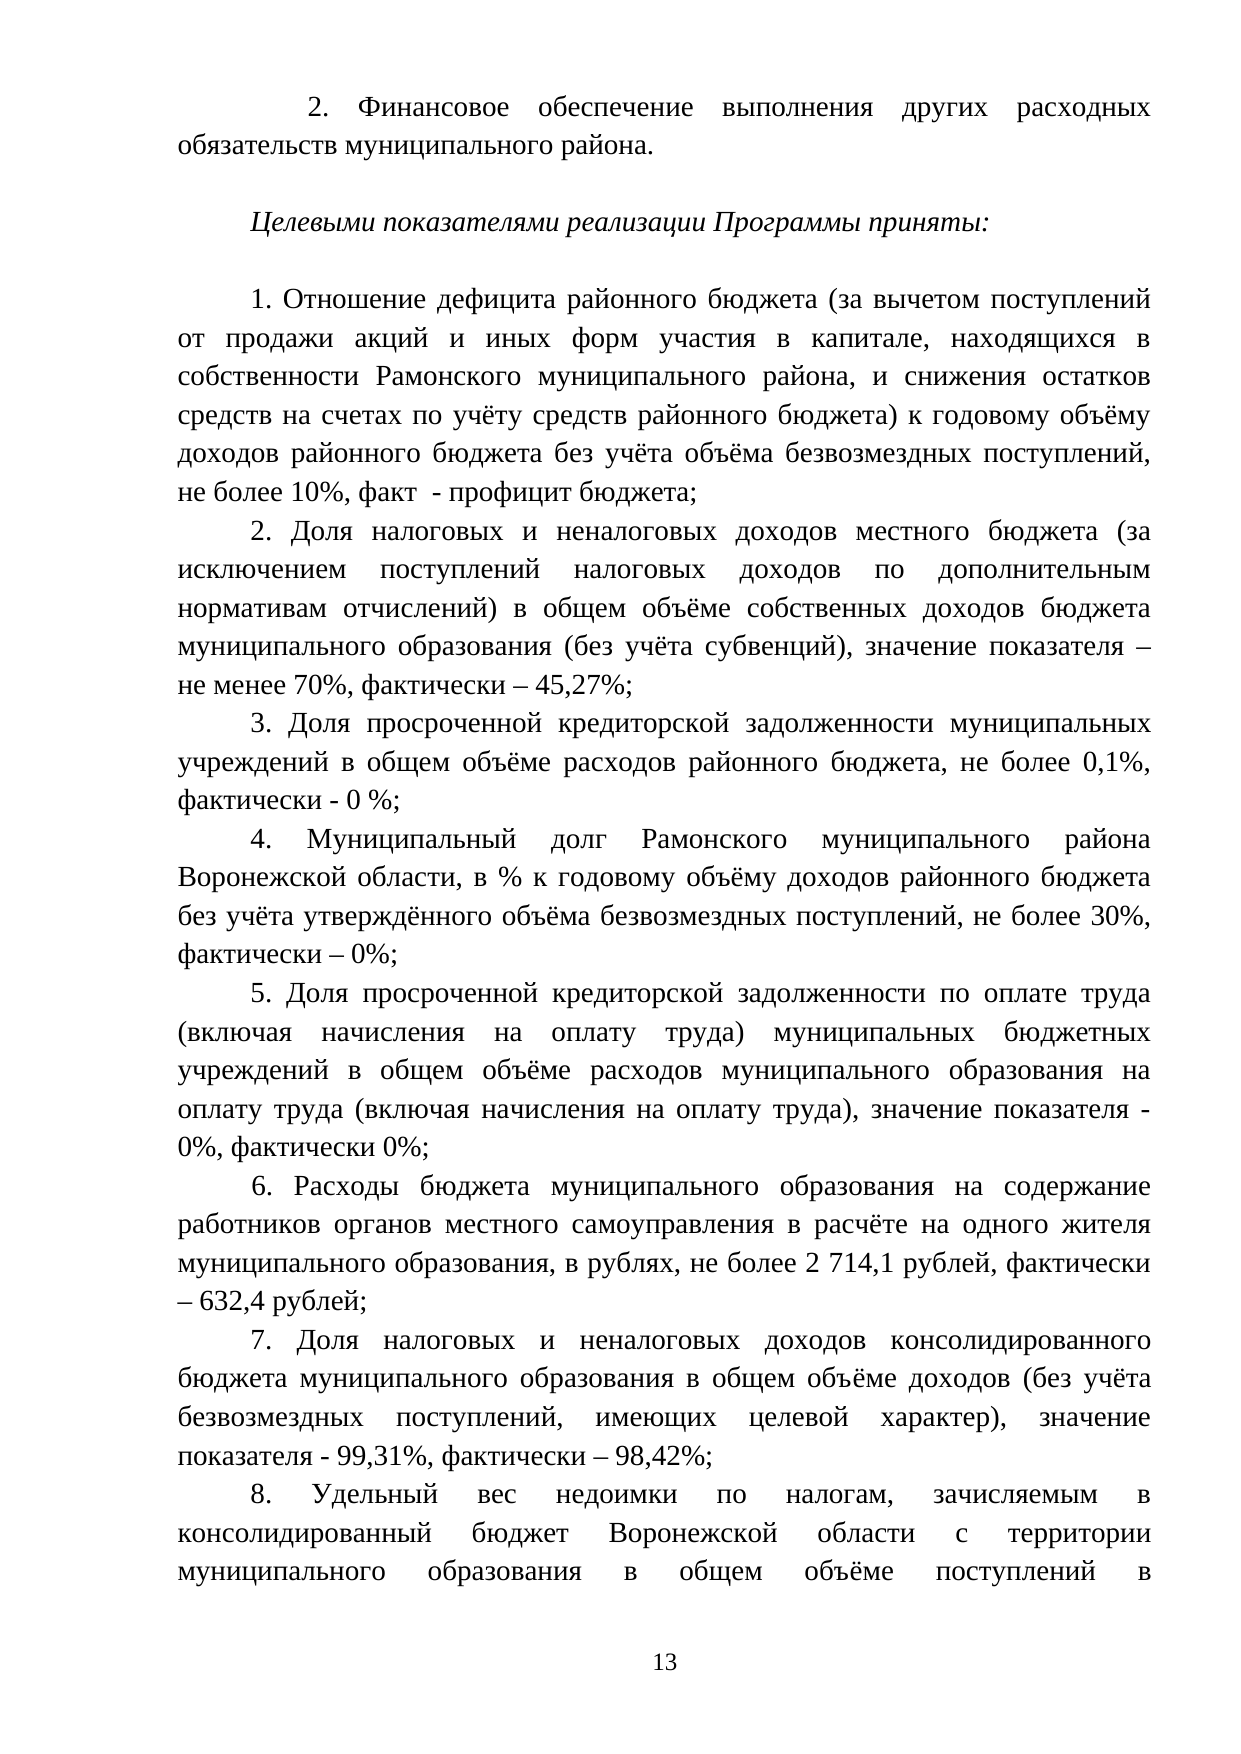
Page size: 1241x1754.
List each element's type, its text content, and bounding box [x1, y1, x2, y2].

list 2. Доля налоговых и неналоговых доходов местного бюджета (за исключением поступлений налоговых доходов по дополнительным нормативам отчислений) в общем объёме собственных доходов бюджета муниципального образования (без учёта субвенций), значение показателя – не менее 70%, фактически – 45,27%; [177, 513, 1152, 700]
list 2. Финансовое обеспечение выполнения других расходных обязательств муниципального района. [177, 89, 1152, 161]
list 5. Доля просроченной кредиторской задолженности по оплате труда (включая начисления на оплату труда) муниципальных бюджетных учреждений в общем объёме расходов муниципального образования на оплату труда (включая начисления на оплату труда), значение показателя - 0%, фактически 0%; [177, 975, 1152, 1163]
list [177, 1476, 1152, 1587]
list 3. Доля просроченной кредиторской задолженности муниципальных учреждений в общем объёме расходов районного бюджета, не более 0,1%, фактически - 0 %; [177, 705, 1152, 816]
list 1. Отношение дефицита районного бюджета (за вычетом поступлений от продажи акций и иных форм участия в капитале, находящихся в собственности Рамонского муниципального района, и снижения остатков средств на счетах по учёту средств районного бюджета) к годовому объёму доходов районного бюджета без учёта объёма безвозмездных поступлений, не более 10%, факт - профицит бюджета; [177, 281, 1152, 508]
list 7. Доля налоговых и неналоговых доходов консолидированного бюджета муниципального образования в общем объёме доходов (без учёта безвозмездных поступлений, имеющих целевой характер), значение показателя - 99,31%, фактически – 98,42%; [177, 1322, 1152, 1471]
list 4. Муниципальный долг Рамонского муниципального района Воронежской области, в % к годовому объёму доходов районного бюджета без учёта утверждённого объёма безвозмездных поступлений, не более 30%, фактически – 0%; [177, 821, 1152, 970]
list 6. Расходы бюджета муниципального образования на содержание работников органов местного самоуправления в расчёте на одного жителя муниципального образования, в рублях, не более 2 714,1 рублей, фактически – 632,4 рублей; [177, 1168, 1152, 1317]
list Целевыми показателями реализации Программы приняты: [250, 204, 1152, 238]
